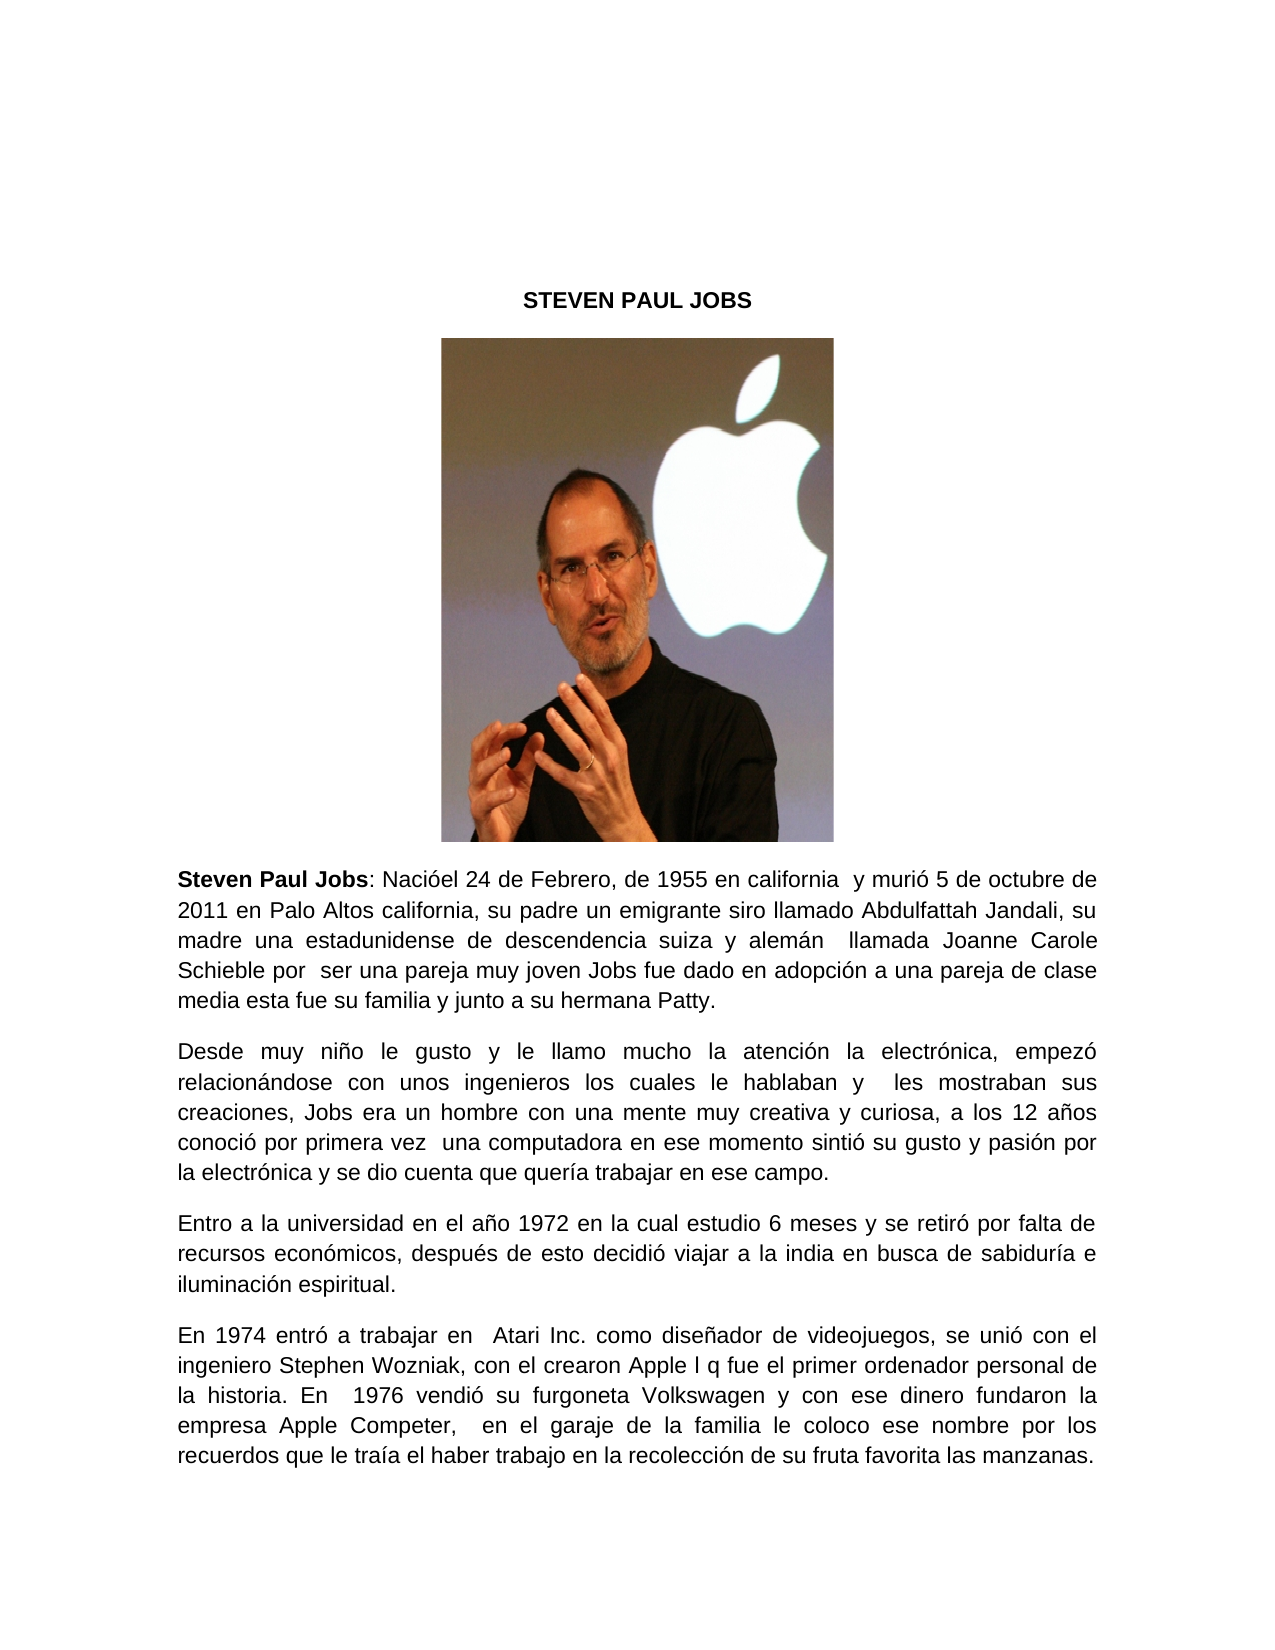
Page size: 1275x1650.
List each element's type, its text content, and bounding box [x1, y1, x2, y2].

text Steven Paul Jobs: Nacióel 24 de Febrero, de 1955 en california y murió 5 de octubre de 2011 en Palo Altos california, su padre un emigrante siro llamado Abdulfattah Jandali, su madre una estadunidense de descendencia suiza y alemán llamada Joanne Carole Schieble por ser una pareja muy joven Jobs fue dado en adopción a una pareja de clase media esta fue su familia y junto a su hermana Patty. [177, 866, 1098, 1014]
text En 1974 entró a trabajar en Atari Inc. como diseñador de videojuegos, se unió con el ingeniero Stephen Wozniak, con el crearon Apple l q fue el primer ordenador personal de la historia. En 1976 vendió su furgoneta Volkswagen y con ese dinero fundaron la empresa Apple Competer, en el garaje de la familia le coloco ese nombre por los recuerdos que le traía el haber trabajo en la recolección de su fruta favorita las manzanas. [177, 1322, 1098, 1469]
text Entro a la universidad en el año 1972 en la cual estudio 6 meses y se retiró por falta de recursos económicos, después de esto decidió viajar a la india en busca de sabiduría e iluminación espiritual. [177, 1210, 1098, 1297]
picture [441, 338, 834, 842]
text STEVEN PAUL JOBS [177, 287, 1098, 314]
text Desde muy niño le gusto y le llamo mucho la atención la electrónica, empezó relacionándose con unos ingenieros los cuales le hablaban y les mostraban sus creaciones, Jobs era un hombre con una mente muy creativa y curiosa, a los 12 años conoció por primera vez una computadora en ese momento sintió su gusto y pasión por la electrónica y se dio cuenta que quería trabajar en ese campo. [177, 1038, 1098, 1186]
